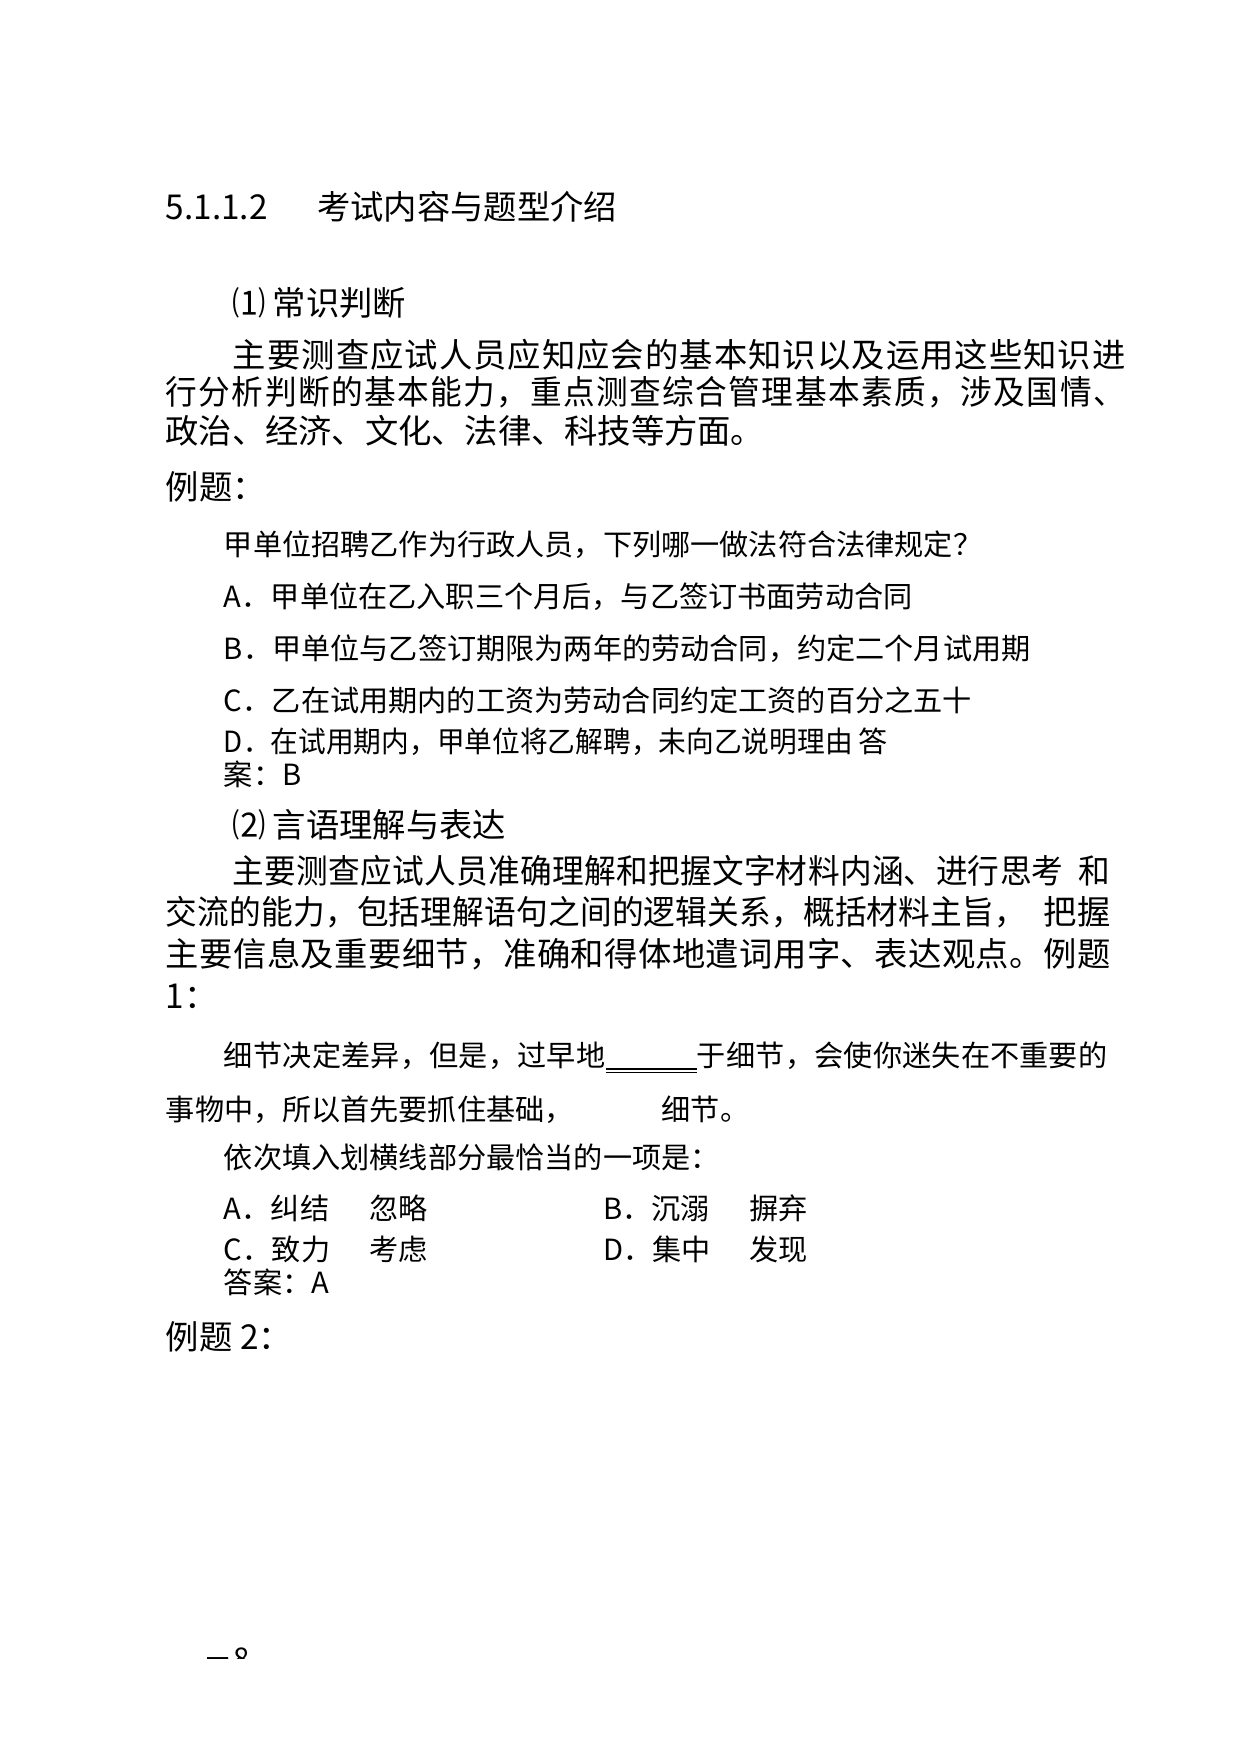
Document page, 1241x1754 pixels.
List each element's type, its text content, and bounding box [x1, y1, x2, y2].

subtitle 例题 2： [166, 1302, 1138, 1361]
text A．甲单位在乙入职三个月后，与乙签订书面劳动合同 [224, 566, 1138, 618]
text 例题： [166, 453, 1138, 511]
text 细节决定差异，但是，过早地 于细节，会使你迷失在不重要的 [224, 1018, 1138, 1078]
text 事物中，所以首先要抓住基础， 细节。 [166, 1078, 1138, 1131]
text D．在试用期内，甲单位将乙解聘，未向乙说明理由 答案：B [224, 724, 888, 794]
text C．致力 考虑 D．集中 发现答案：A [224, 1232, 808, 1302]
text A．纠结 忽略 B．沉溺 摒弃 [224, 1178, 1138, 1230]
text 依次填入划横线部分最恰当的一项是： [224, 1131, 1138, 1178]
text 主要测查应试人员应知应会的基本知识以及运用这些知识进行分析判断的基本能力，重点测查综合管理基本素质，涉及国情、 政治、经济、文化、法律、科技等方面。 [166, 336, 1127, 453]
text 甲单位招聘乙作为行政人员，下列哪一做法符合法律规定？ [224, 511, 1138, 566]
text C．乙在试用期内的工资为劳动合同约定工资的百分之五十 [224, 670, 1138, 722]
list 考试内容与题型介绍 [166, 164, 1138, 233]
text 主要测查应试人员准确理解和把握文字材料内涵、进行思考 和交流的能力，包括理解语句之间的逻辑关系，概括材料主旨， 把握主要信息及重要细节，准确和得体地遣词用字、表达观点。例题 1： [166, 851, 1111, 1018]
text B．甲单位与乙签订期限为两年的劳动合同，约定二个月试用期 [224, 618, 1138, 670]
subtitle ⑵言语理解与表达 [232, 794, 1138, 849]
text ⑴常识判断 [232, 261, 1138, 329]
